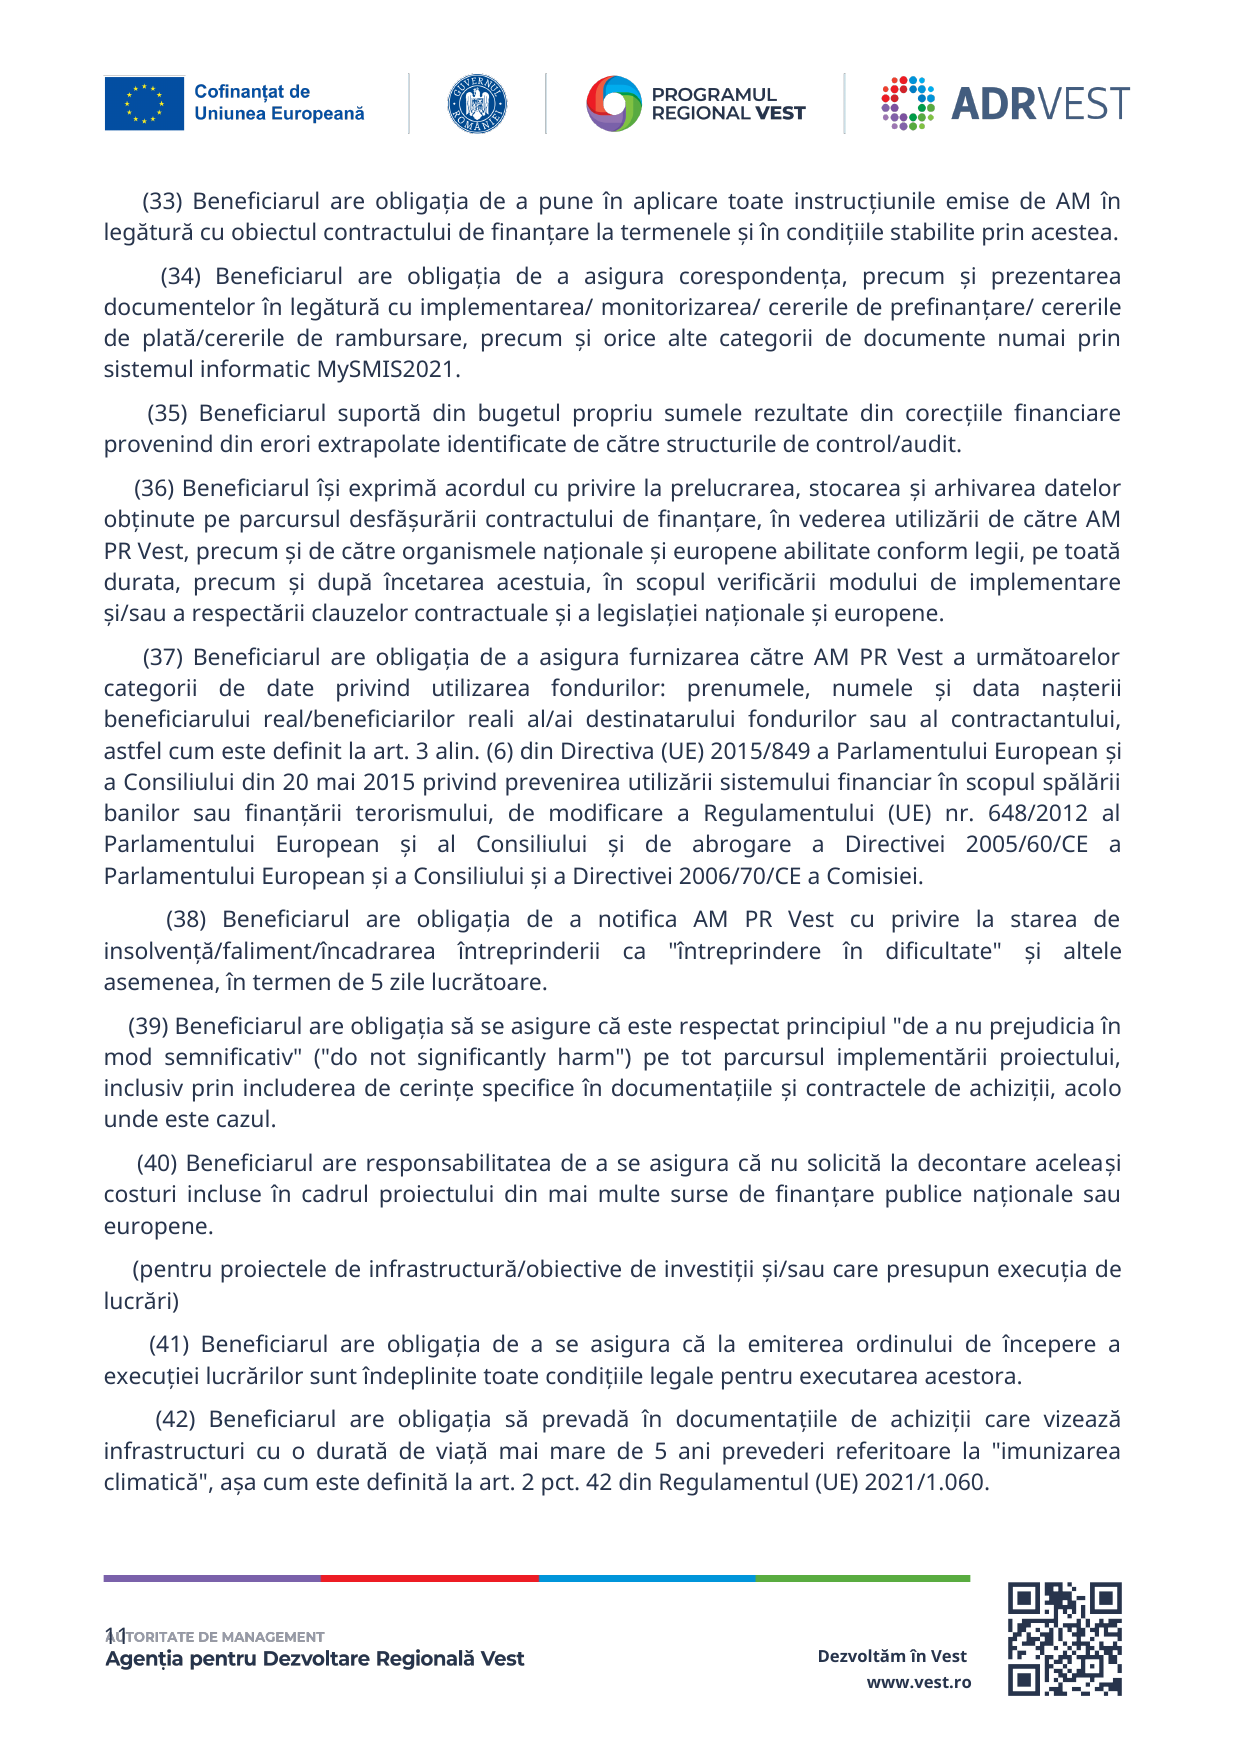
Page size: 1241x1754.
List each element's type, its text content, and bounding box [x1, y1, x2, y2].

text (pentru proiectele de infrastructură/obiective de investiţii şi/sau care presupun execuţia de lucrări) [103, 1253, 1122, 1316]
text (42) Beneficiarul are obligaţia să prevadă în documentaţiile de achiziţii care vizează infrastructuri cu o durată de viaţă mai mare de 5 ani prevederi referitoare la "imunizarea climatică", aşa cum este definită la art. 2 pct. 42 din Regulamentul (UE) 2021/1.060. [103, 1403, 1122, 1497]
text (34) Beneficiarul are obligaţia de a asigura corespondenţa, precum şi prezentarea documentelor în legătură cu implementarea/ monitorizarea/ cererile de prefinanţare/ cererile de plată/cererile de rambursare, precum şi orice alte categorii de documente numai prin sistemul informatic MySMIS2021. [103, 259, 1122, 384]
text (38) Beneficiarul are obligaţia de a notifica AM PR Vest cu privire la starea de insolvenţă/faliment/încadrarea întreprinderii ca "întreprindere în dificultate" şi altele asemenea, în termen de 5 zile lucrătoare. [103, 903, 1122, 997]
picture [103, 73, 1131, 134]
text (36) Beneficiarul îşi exprimă acordul cu privire la prelucrarea, stocarea şi arhivarea datelor obţinute pe parcursul desfăşurării contractului de finanţare, în vederea utilizării de către AM PR Vest, precum şi de către organismele naţionale şi europene abilitate conform legii, pe toată durata, precum şi după încetarea acestuia, în scopul verificării modului de implementare şi/sau a respectării clauzelor contractuale şi a legislaţiei naţionale şi europene. [103, 472, 1122, 628]
text (37) Beneficiarul are obligaţia de a asigura furnizarea către AM PR Vest a următoarelor categorii de date privind utilizarea fondurilor: prenumele, numele şi data naşterii beneficiarului real/beneficiarilor reali al/ai destinatarului fondurilor sau al contractantului, astfel cum este definit la art. 3 alin. (6) din Directiva (UE) 2015/849 a Parlamentului European şi a Consiliului din 20 mai 2015 privind prevenirea utilizării sistemului financiar în scopul spălării banilor sau finanţării terorismului, de modificare a Regulamentului (UE) nr. 648/2012 al Parlamentului European şi al Consiliului şi de abrogare a Directivei 2005/60/CE a Parlamentului European şi a Consiliului şi a Directivei 2006/70/CE a Comisiei. [103, 641, 1122, 891]
picture [1000, 1574, 1131, 1705]
text (39) Beneficiarul are obligaţia să se asigure că este respectat principiul "de a nu prejudicia în mod semnificativ" ("do not significantly harm") pe tot parcursul implementării proiectului, inclusiv prin includerea de cerinţe specifice în documentaţiile şi contractele de achiziţii, acolo unde este cazul. [103, 1009, 1122, 1134]
text (35) Beneficiarul suportă din bugetul propriu sumele rezultate din corecţiile financiare provenind din erori extrapolate identificate de către structurile de control/audit. [103, 397, 1122, 459]
text (33) Beneficiarul are obligaţia de a pune în aplicare toate instrucţiunile emise de AM în legătură cu obiectul contractului de finanţare la termenele şi în condiţiile stabilite prin acestea. [103, 184, 1122, 247]
text (41) Beneficiarul are obligaţia de a se asigura că la emiterea ordinului de începere a execuţiei lucrărilor sunt îndeplinite toate condiţiile legale pentru executarea acestora. [103, 1328, 1122, 1391]
text (40) Beneficiarul are responsabilitatea de a se asigura că nu solicită la decontare aceleaşi costuri incluse în cadrul proiectului din mai multe surse de finanţare publice naţionale sau europene. [103, 1147, 1122, 1241]
